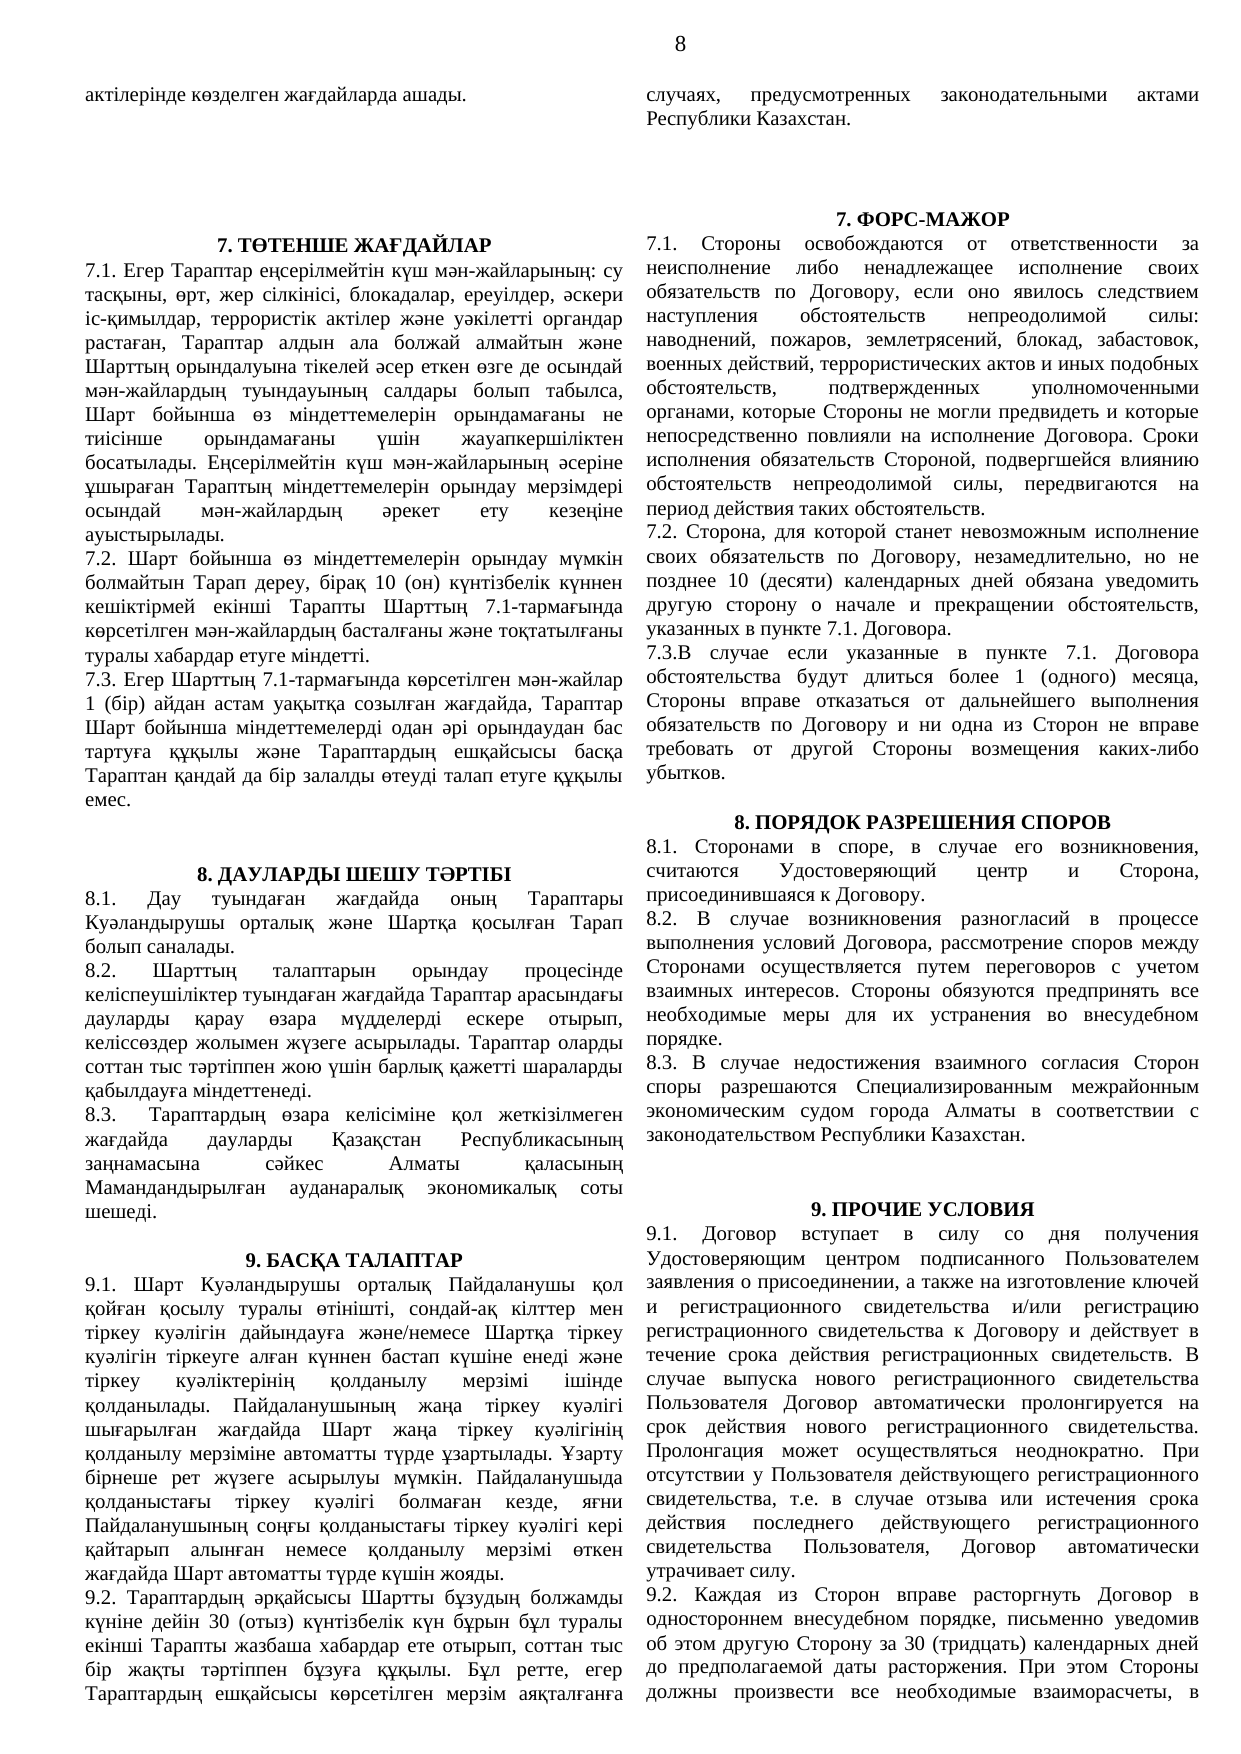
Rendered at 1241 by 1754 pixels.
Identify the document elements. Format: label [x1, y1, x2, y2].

table_header [74, 82, 635, 1705]
table_header [635, 82, 1211, 1705]
